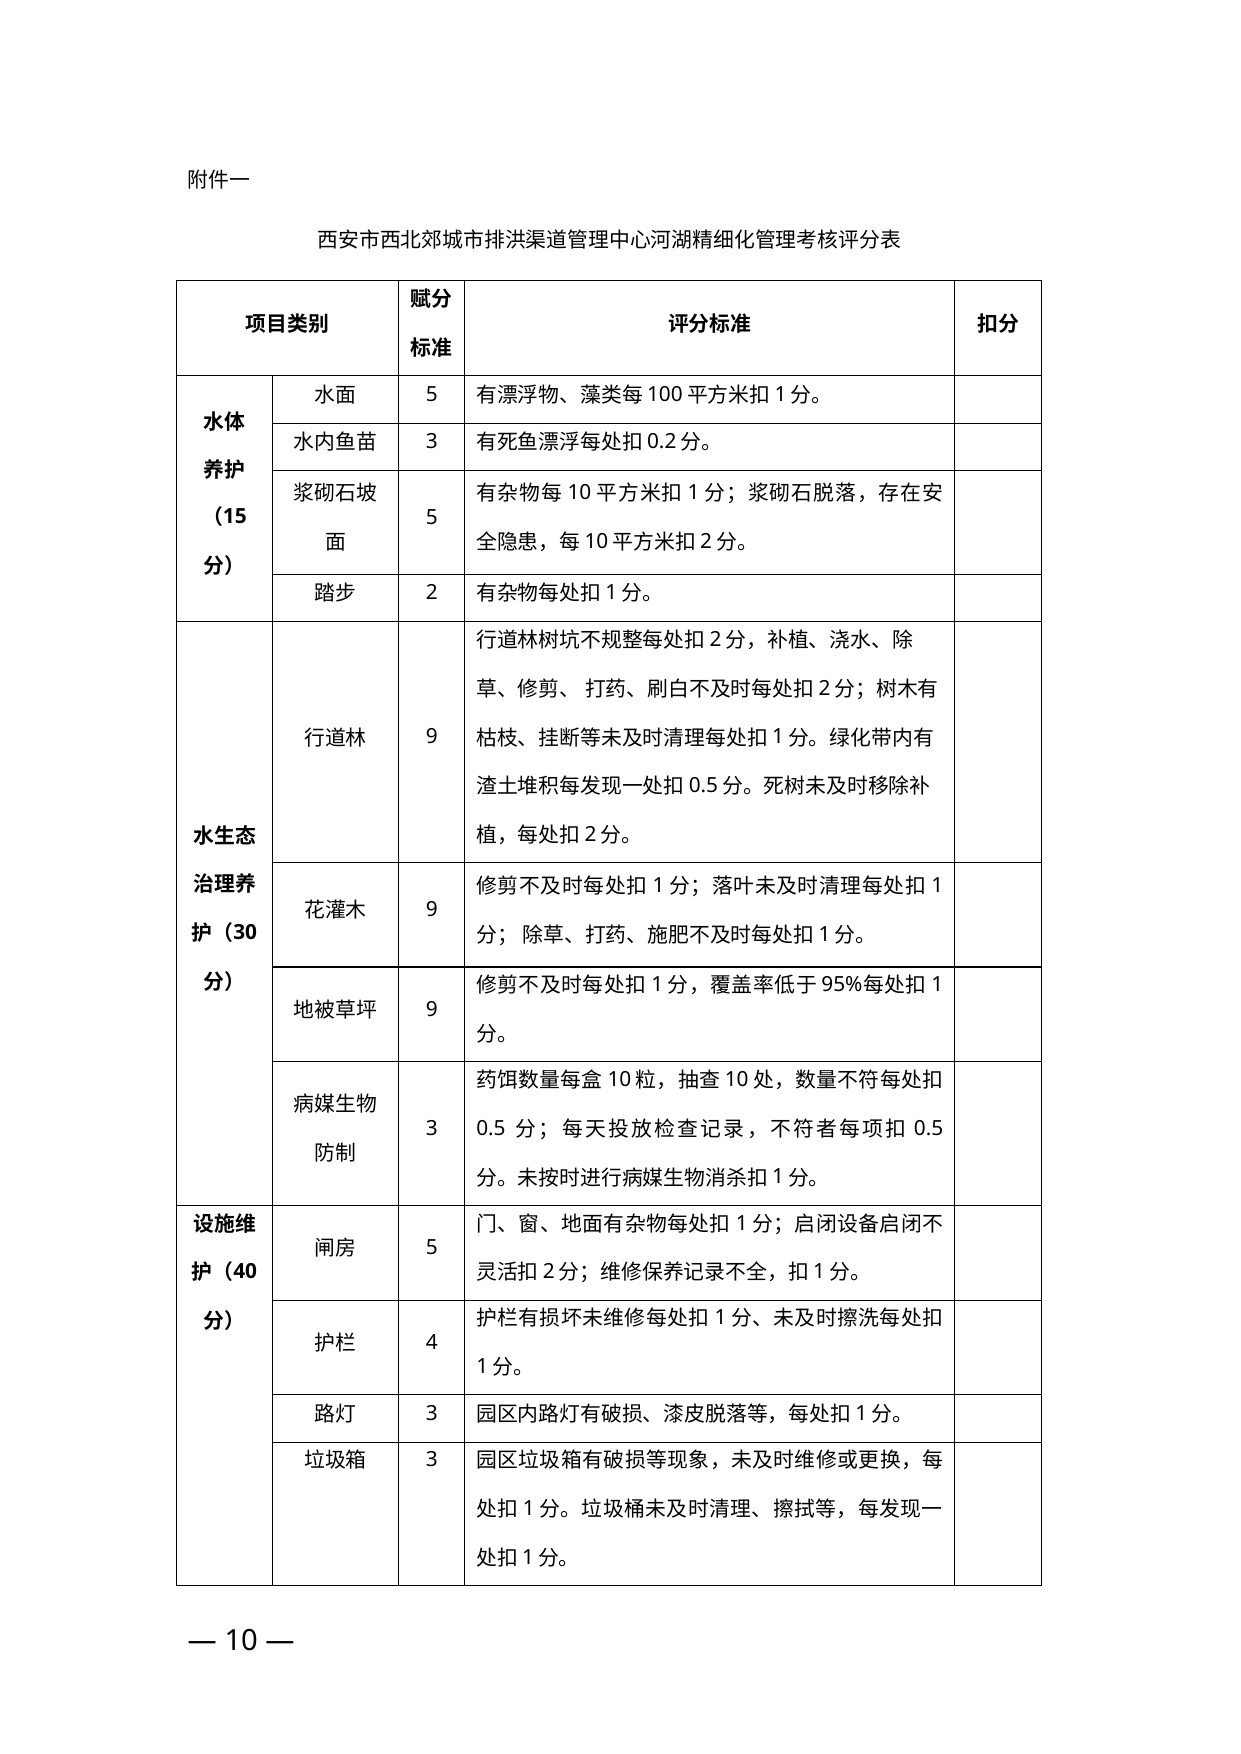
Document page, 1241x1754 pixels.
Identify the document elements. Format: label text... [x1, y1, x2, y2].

table_cell 3 [399, 424, 464, 470]
table_cell 有杂物每处扣1分。 [465, 575, 954, 621]
table_cell [955, 471, 1041, 574]
table_cell 修剪不及时每处扣1分；落叶未及时清理每处扣1分； 除草、打药、施肥不及时每处扣1分。 [465, 863, 954, 966]
table_cell [955, 1395, 1041, 1442]
table_cell 9 [399, 622, 464, 862]
table_cell 浆砌石坡面 [273, 471, 398, 574]
table_cell 4 [399, 1301, 464, 1394]
table_cell [955, 1206, 1041, 1299]
table_header 西安市西北郊城市排洪渠道管理中心河湖精细化管理考核评分表 [176, 210, 1041, 280]
table_cell 园区内路灯有破损、漆皮脱落等，每处扣1分。 [465, 1395, 954, 1442]
table_cell 修剪不及时每处扣1分，覆盖率低于95%每处扣1分。 [465, 968, 954, 1061]
table_cell 水面 [273, 376, 398, 422]
table_cell 水内鱼苗 [273, 424, 398, 470]
table_cell 5 [399, 471, 464, 574]
table_cell [955, 863, 1041, 966]
table_cell 3 [399, 1443, 464, 1585]
table_cell 9 [399, 863, 464, 966]
table_cell [955, 424, 1041, 470]
table_cell [955, 1301, 1041, 1394]
table_cell 5 [399, 1206, 464, 1299]
table_cell 水生态治理养护（30分） [177, 622, 272, 1205]
table_cell [955, 1443, 1041, 1585]
table_cell 设施维护（40分） [177, 1206, 272, 1585]
table_cell 药饵数量每盒10粒，抽查10处，数量不符每处扣0.5 分；每天投放检查记录，不符者每项扣0.5分。未按时进行病媒生物消杀扣1分。 [465, 1062, 954, 1205]
table_cell 行道林 [273, 622, 398, 862]
table_cell 5 [399, 376, 464, 422]
table_cell 门、窗、地面有杂物每处扣1分；启闭设备启闭不灵活扣2分；维修保养记录不全，扣1分。 [465, 1206, 954, 1299]
table_cell 有漂浮物、藻类每100平方米扣1分。 [465, 376, 954, 422]
table_cell 花灌木 [273, 863, 398, 966]
table_cell [955, 575, 1041, 621]
table_cell 行道林树坑不规整每处扣2分，补植、浇水、除草、修剪、 打药、刷白不及时每处扣2分；树木有枯枝、挂断等未及时清理每处扣1分。绿化带内有渣土堆积每发现一处扣0.5分。死树未及时移除补植，每处扣2分。 [465, 622, 954, 862]
table_cell 9 [399, 968, 464, 1061]
table_cell 项目类别 [177, 281, 398, 375]
table_cell 地被草坪 [273, 968, 398, 1061]
table_cell 护栏有损坏未维修每处扣1分、未及时擦洗每处扣1分。 [465, 1301, 954, 1394]
table_cell 3 [399, 1062, 464, 1205]
table_cell 扣分 [955, 281, 1041, 375]
table_cell 有死鱼漂浮每处扣0.2分。 [465, 424, 954, 470]
table_cell [955, 376, 1041, 422]
table_cell [955, 968, 1041, 1061]
table_cell [955, 622, 1041, 862]
table_cell [955, 1062, 1041, 1205]
table_cell 有杂物每10平方米扣1分；浆砌石脱落，存在安全隐患，每10平方米扣2分。 [465, 471, 954, 574]
table_cell 3 [399, 1395, 464, 1442]
table_cell 2 [399, 575, 464, 621]
table_cell 踏步 [273, 575, 398, 621]
table_cell 赋分标准 [399, 281, 464, 375]
table_cell 路灯 [273, 1395, 398, 1442]
table_cell 垃圾箱 [273, 1443, 398, 1585]
table_cell 病媒生物 防制 [273, 1062, 398, 1205]
table_cell 评分标准 [465, 281, 954, 375]
table_cell 园区垃圾箱有破损等现象，未及时维修或更换，每处扣1分。垃圾桶未及时清理、擦拭等，每发现一处扣1分。 [465, 1443, 954, 1585]
table_cell 护栏 [273, 1301, 398, 1394]
text 附件一 [187, 162, 1053, 194]
table_cell 水体 养护 （15分） [177, 376, 272, 621]
table_cell 闸房 [273, 1206, 398, 1299]
